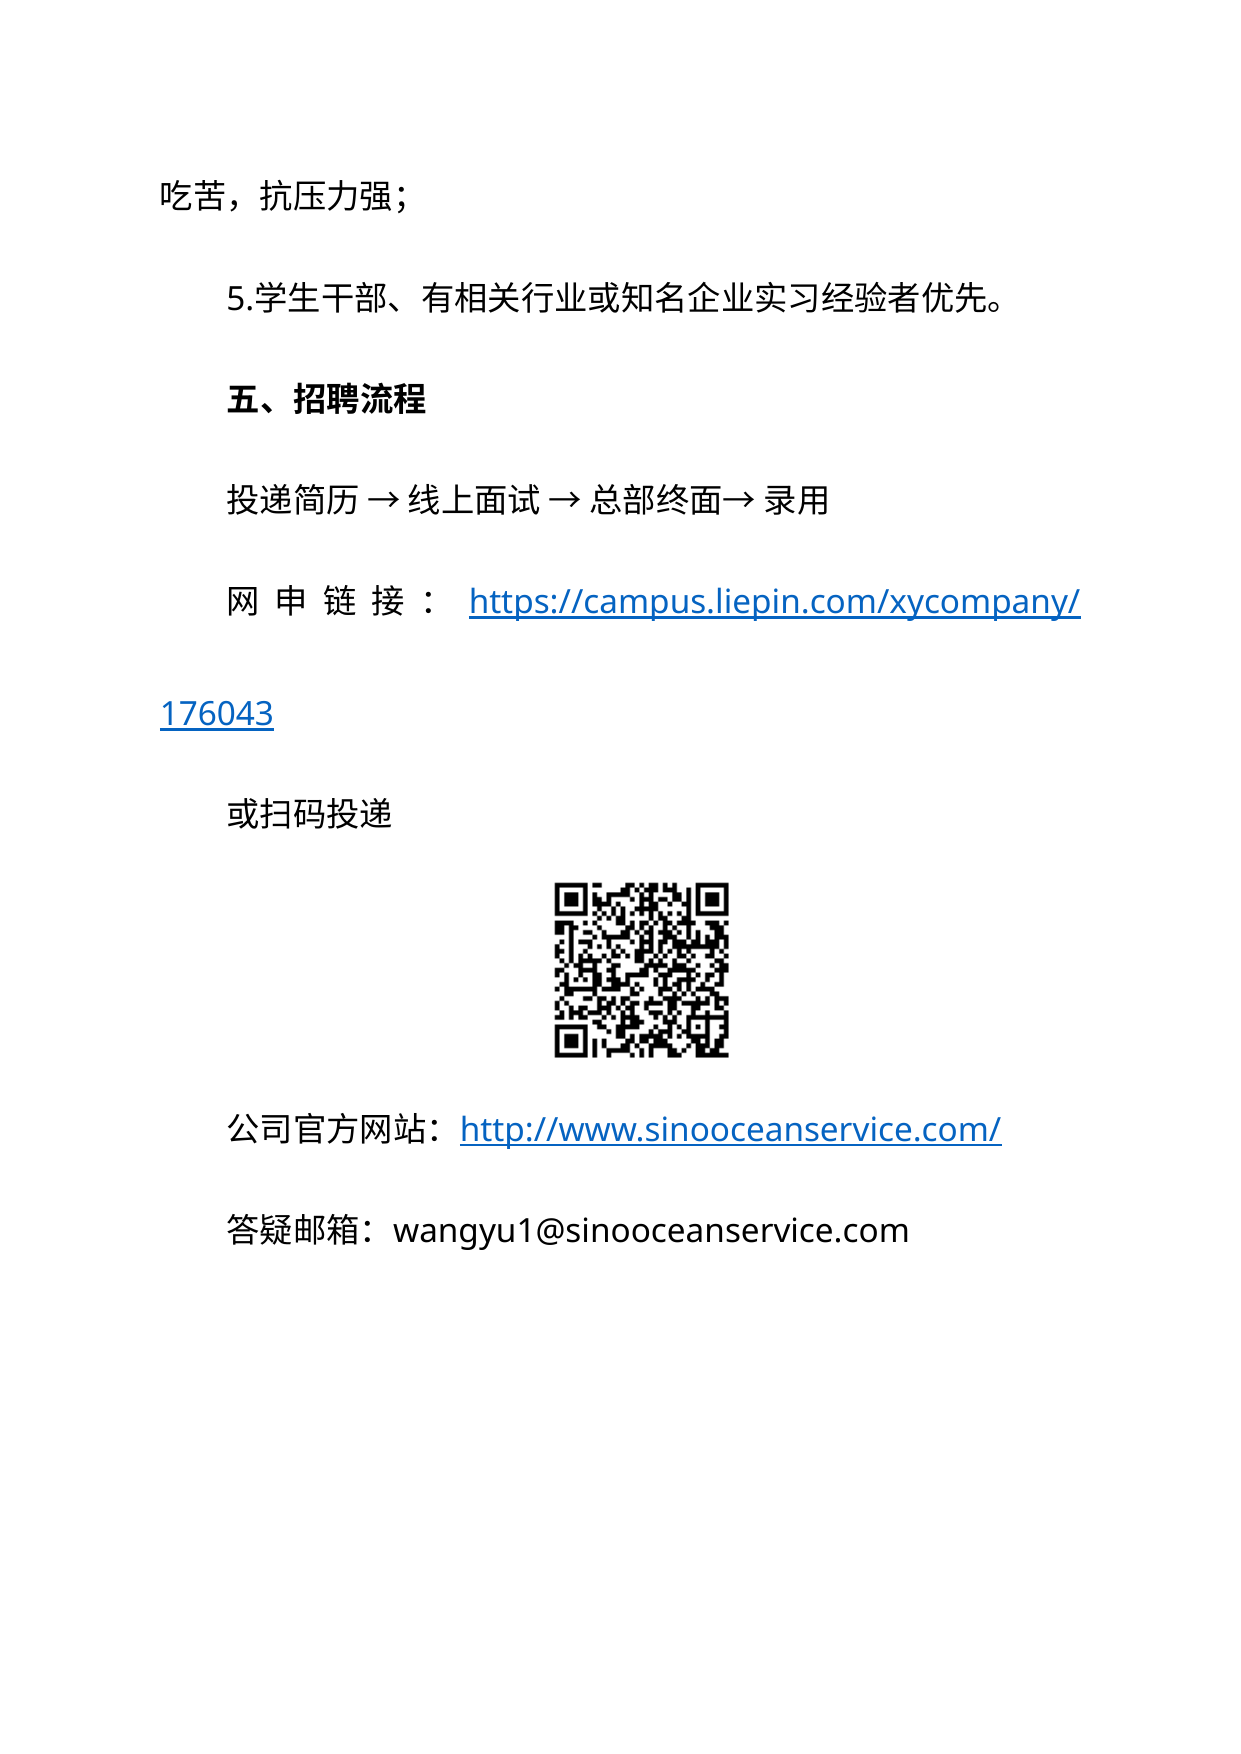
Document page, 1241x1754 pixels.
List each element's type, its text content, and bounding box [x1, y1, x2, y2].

picture [552, 880, 732, 1061]
text 网申链接：https://campus.liepin.com/xycompany/176043 [159, 567, 1081, 745]
text 公司官方网站：http://www.sinooceanservice.com/ [159, 1094, 1081, 1159]
text 五、招聘流程 [159, 364, 1081, 429]
text 或扫码投递 [159, 779, 1081, 844]
text 答疑邮箱：wangyu1@sinooceanservice.com [159, 1196, 1081, 1261]
text 5.学生干部、有相关行业或知名企业实习经验者优先。 [159, 263, 1081, 328]
text 投递简历 → 线上面试 → 总部终面→ 录用 [159, 466, 1081, 531]
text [159, 162, 1081, 227]
